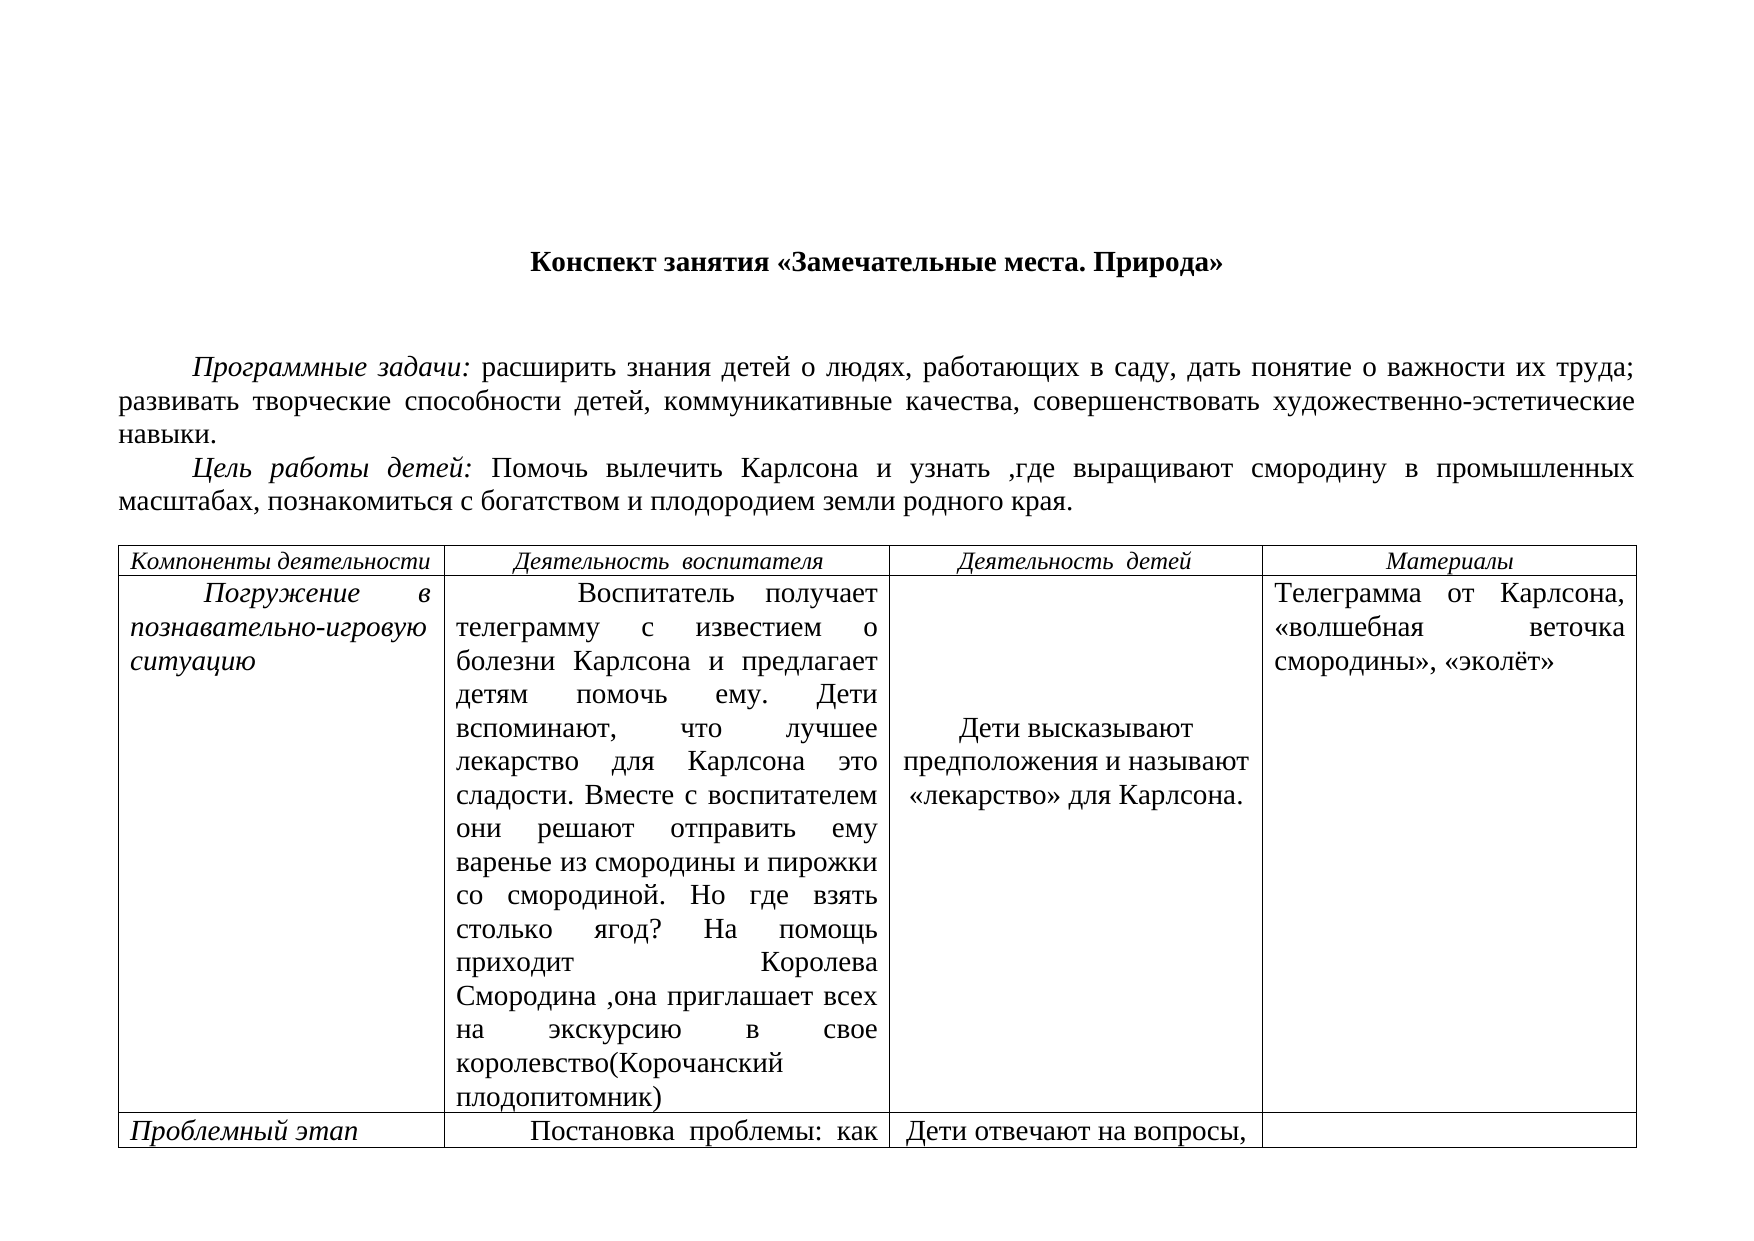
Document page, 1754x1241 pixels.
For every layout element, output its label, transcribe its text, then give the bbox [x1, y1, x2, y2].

table_header Компоненты деятельности [119, 546, 444, 574]
table_cell [1263, 1113, 1636, 1147]
text Конспект занятия «Замечательные места. Природа» [118, 244, 1636, 278]
table_cell Телеграмма от Карлсона, «волшебная веточка смородины», «эколёт» [1263, 576, 1636, 1112]
table_cell Дети высказывают предположения и называют «лекарство» для Карлсона. [890, 576, 1262, 1112]
table_header Деятельность детей [890, 546, 1262, 574]
table_cell Погружение в познавательно-игровую ситуацию [119, 576, 444, 1112]
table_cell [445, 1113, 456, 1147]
table_header Деятельность воспитателя [445, 546, 889, 574]
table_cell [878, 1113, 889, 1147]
table_cell Воспитатель получает телеграмму с известием о болезни Карлсона и предлагает детям помочь ему. Дети вспоминают, что лучшее лекарство для Карлсона это сладости. Вместе с воспитателем они решают отправить ему варенье из смородины и пирожки со смородиной. Но где взять столько ягод? На помощь приходит Королева Смородина ,она приглашает всех на экскурсию в свое королевство(Корочанский плодопитомник) [445, 576, 889, 1112]
text Цель работы детей: Помочь вылечить Карлсона и узнать ,где выращивают смородину в промышленных масштабах, познакомиться с богатством и плодородием земли родного края. [118, 450, 1636, 517]
table_cell Проблемный этап [119, 1113, 444, 1147]
text Программные задачи: расширить знания детей о людях, работающих в саду, дать понятие о важности их труда; развивать творческие способности детей, коммуникативные качества, совершенствовать художественно-эстетические навыки. [118, 349, 1636, 450]
table_header Материалы [1263, 546, 1636, 574]
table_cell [890, 1113, 1262, 1147]
